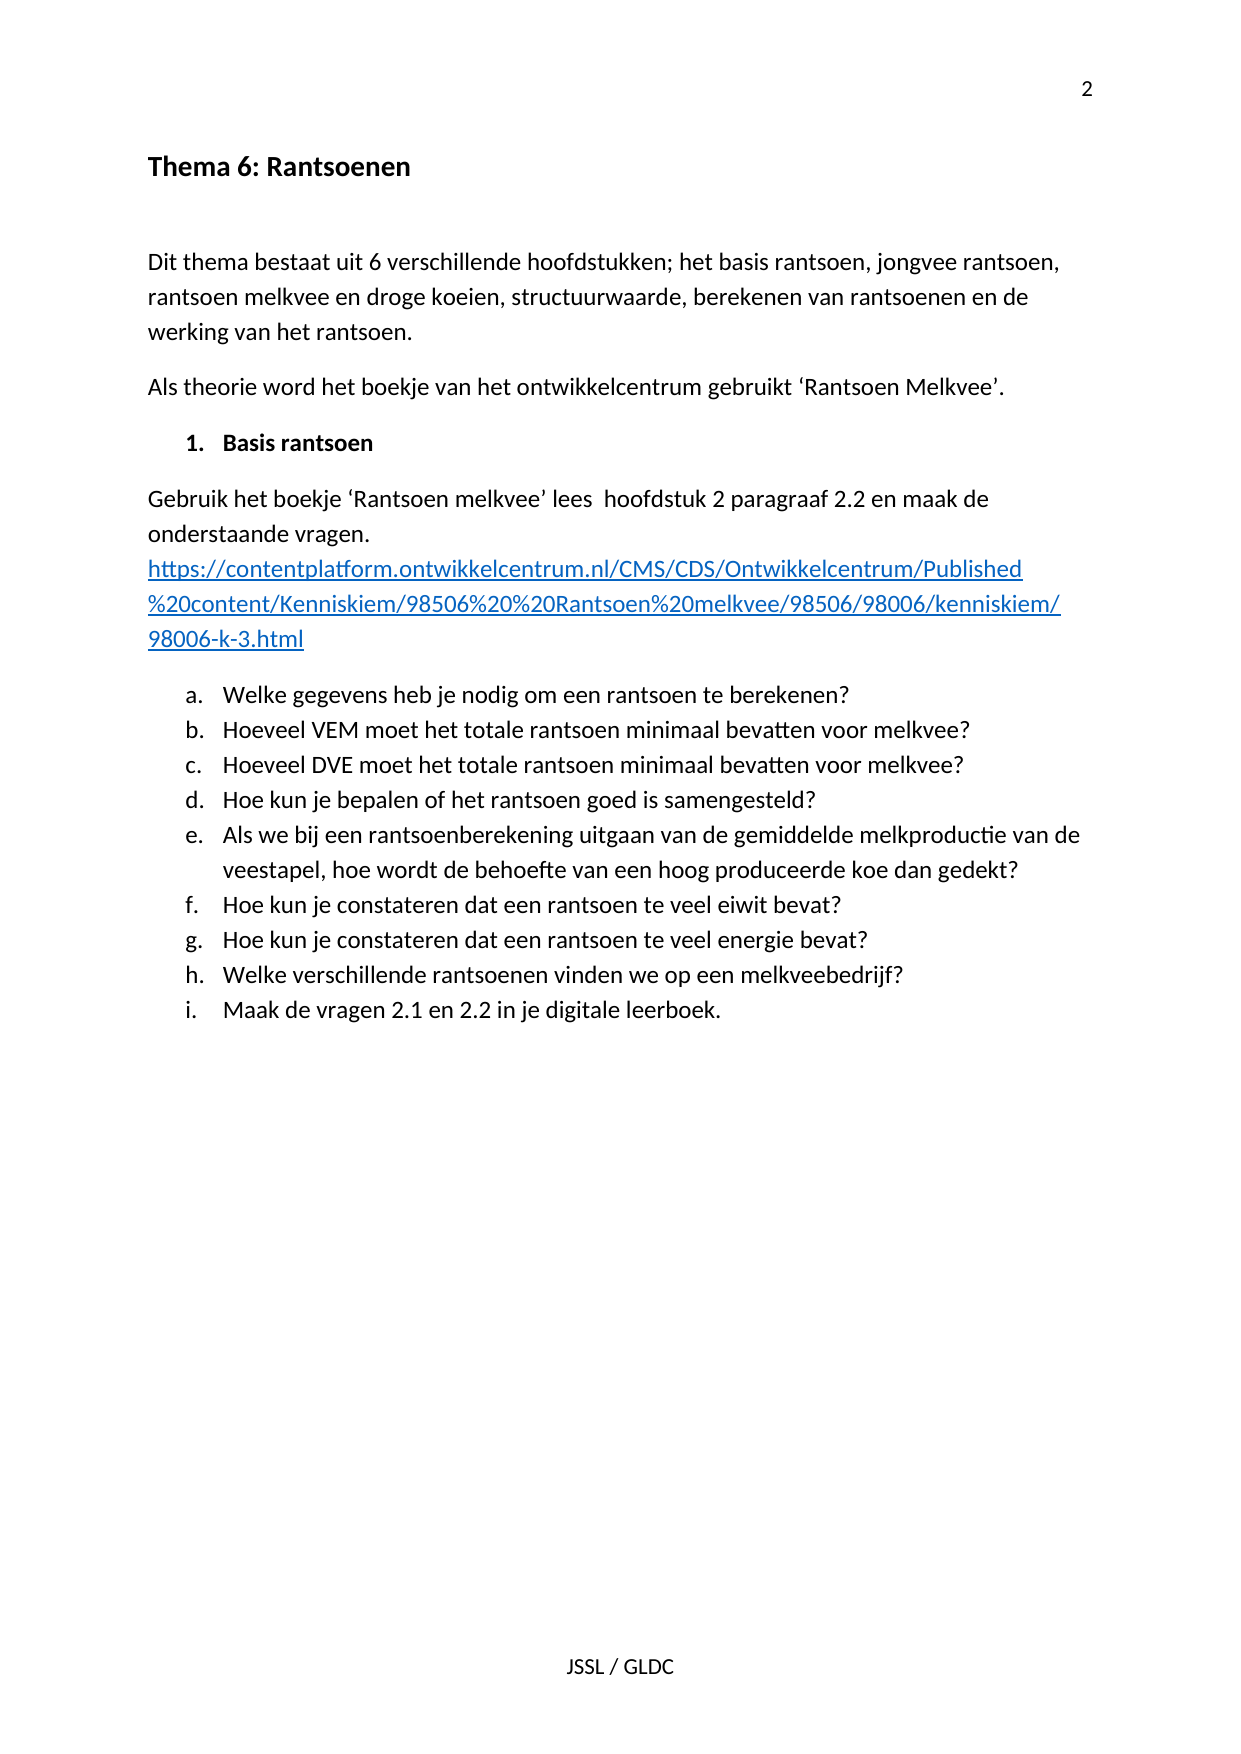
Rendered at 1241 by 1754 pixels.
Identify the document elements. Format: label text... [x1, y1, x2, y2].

text Dit thema bestaat uit 6 verschillende hoofdstukken; het basis rantsoen, jongvee rantsoen, rantsoen melkvee en droge koeien, structuurwaarde, berekenen van rantsoenen en de werking van het rantsoen. [148, 246, 1093, 346]
list Basis rantsoen [185, 427, 1093, 458]
list Hoeveel DVE moet het totale rantsoen minimaal bevatten voor melkvee? [185, 749, 1093, 779]
text Als theorie word het boekje van het ontwikkelcentrum gebruikt ‘Rantsoen Melkvee’. [148, 372, 1093, 402]
list Welke verschillende rantsoenen vinden we op een melkveebedrijf? [185, 959, 1093, 989]
list Maak de vragen 2.1 en 2.2 in je digitale leerboek. [185, 994, 1093, 1024]
list Hoe kun je bepalen of het rantsoen goed is samengesteld? [185, 784, 1093, 814]
list Als we bij een rantsoenberekening uitgaan van de gemiddelde melkproductie van de veestapel, hoe wordt de behoefte van een hoog produceerde koe dan gedekt? [185, 819, 1093, 884]
list Hoe kun je constateren dat een rantsoen te veel energie bevat? [185, 924, 1093, 954]
list Hoeveel VEM moet het totale rantsoen minimaal bevatten voor melkvee? [185, 714, 1093, 744]
list Hoe kun je constateren dat een rantsoen te veel eiwit bevat? [185, 889, 1093, 919]
list Welke gegevens heb je nodig om een rantsoen te berekenen? [185, 679, 1093, 709]
text Thema 6: Rantsoenen [148, 148, 1093, 183]
text Gebruik het boekje ‘Rantsoen melkvee’ lees hoofdstuk 2 paragraaf 2.2 en maak de onderstaande vragen. https://contentplatform.ontwikkelcentrum.nl/CMS/CDS/Ontwikkelcentrum/Published%20content/Kenniskiem/98506%20%20Rantsoen%20melkvee/98506/98006/kenniskiem/98006-k-3.html [148, 483, 1093, 654]
